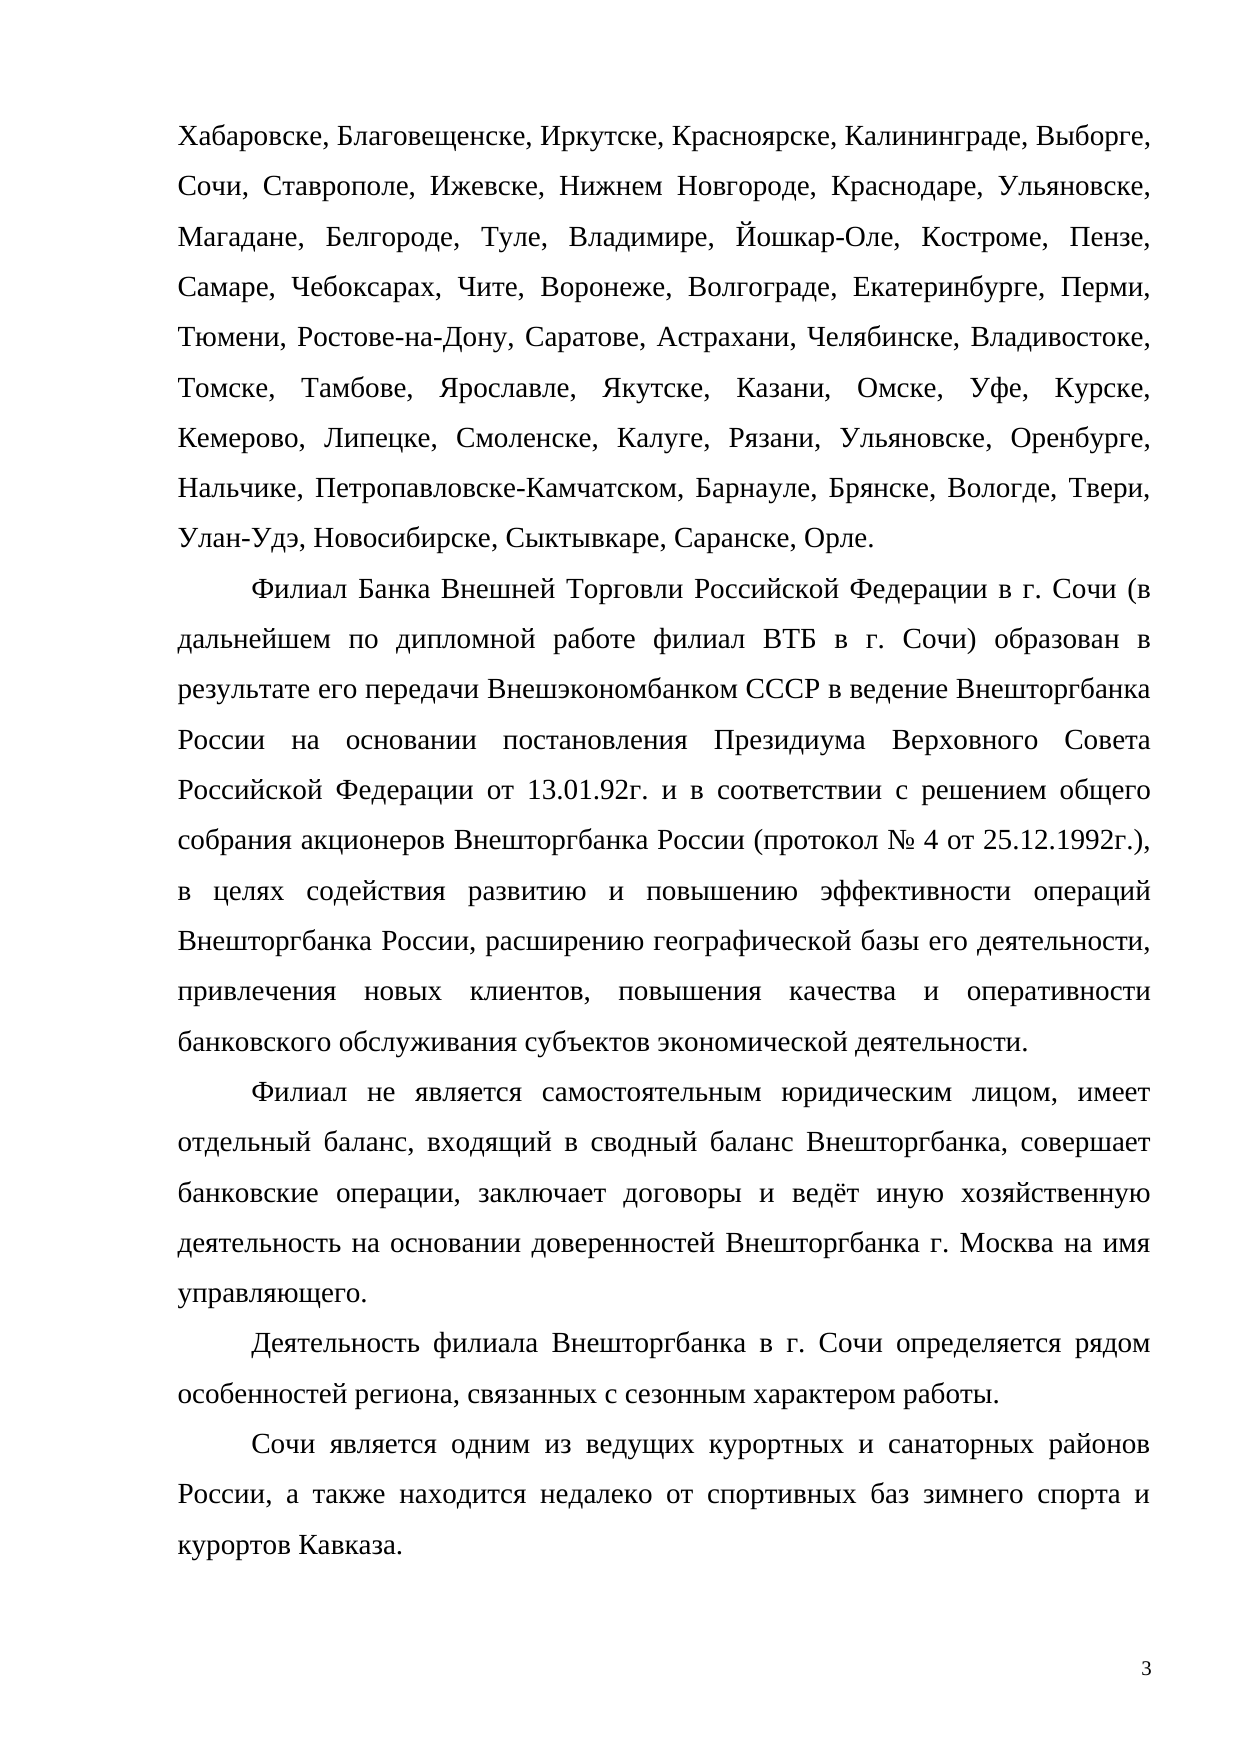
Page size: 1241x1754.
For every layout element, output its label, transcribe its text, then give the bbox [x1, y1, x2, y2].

text Филиал Банка Внешней Торговли Российской Федерации в г. Сочи (в дальнейшем по дипломной работе филиал ВТБ в г. Сочи) образован в результате его передачи Внешэкономбанком СССР в ведение Внешторгбанка России на основании постановления Президиума Верховного Совета Российской Федерации от 13.01.92г. и в соответствии с решением общего собрания акционеров Внешторгбанка России (протокол № 4 от 25.12.1992г.), в целях содействия развитию и повышению эффективности операций Внешторгбанка России, расширению географической базы его деятельности, привлечения новых клиентов, повышения качества и оперативности банковского обслуживания субъектов экономической деятельности. [177, 571, 1152, 1057]
text Деятельность филиала Внешторгбанка в г. Сочи определяется рядом особенностей региона, связанных с сезонным характером работы. [177, 1326, 1152, 1409]
text Филиал не является самостоятельным юридическим лицом, имеет отдельный баланс, входящий в сводный баланс Внешторгбанка, совершает банковские операции, заключает договоры и ведёт иную хозяйственную деятельность на основании доверенностей Внешторгбанка г. Москва на имя управляющего. [177, 1074, 1152, 1309]
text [177, 118, 1152, 554]
text Сочи является одним из ведущих курортных и санаторных районов России, а также находится недалеко от спортивных баз зимнего спорта и курортов Кавказа. [177, 1426, 1152, 1560]
